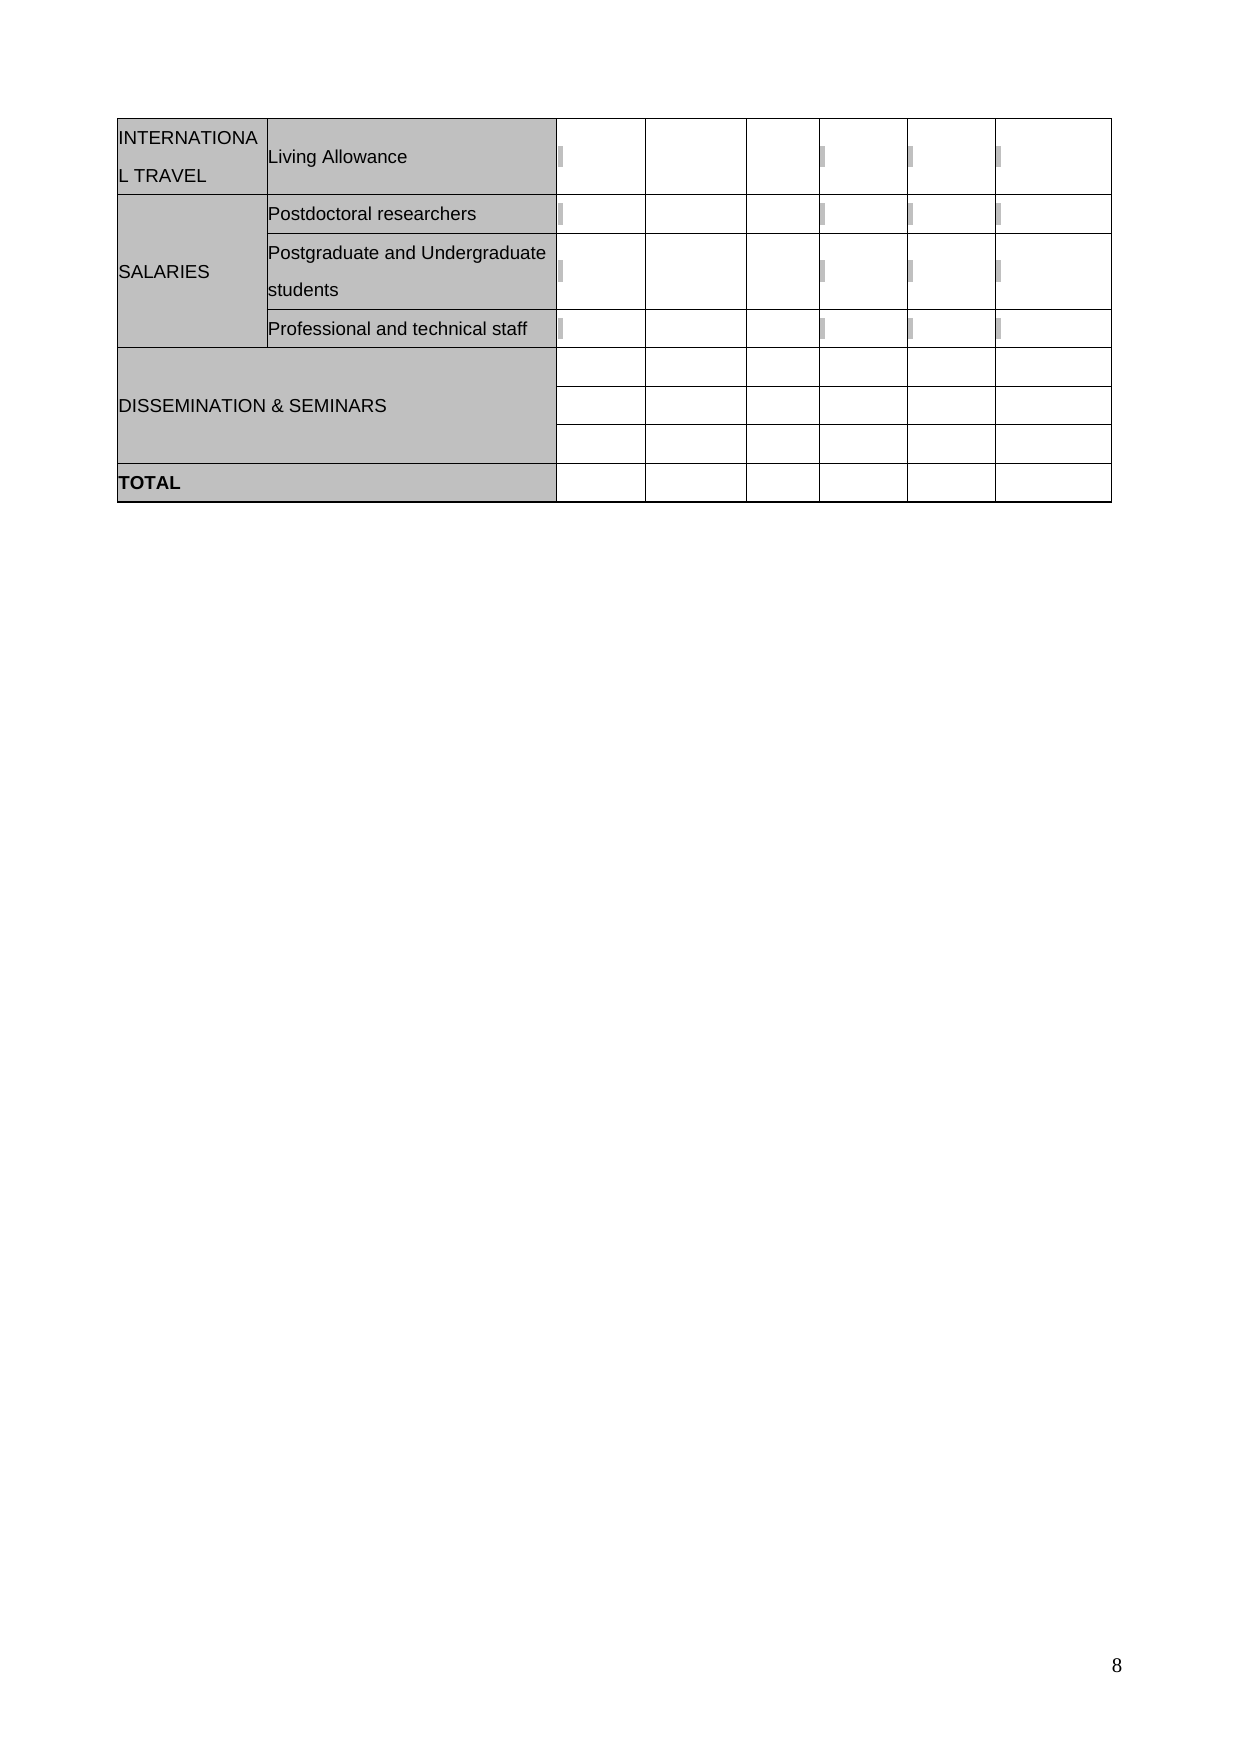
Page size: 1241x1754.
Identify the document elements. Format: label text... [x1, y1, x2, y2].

table_cell [747, 195, 819, 233]
table_cell Postgraduate and Undergraduate students [268, 234, 556, 309]
table_cell [820, 234, 907, 309]
table_cell Professional and technical staff [268, 310, 556, 347]
table_cell [646, 464, 746, 501]
table_cell [747, 234, 819, 309]
table_cell [646, 119, 746, 194]
table_cell [996, 348, 1111, 386]
table_cell [747, 348, 819, 386]
table_cell [747, 310, 819, 347]
table_cell [646, 348, 746, 386]
table_cell [996, 234, 1111, 309]
table_cell [557, 195, 645, 233]
table_cell [557, 464, 645, 501]
table_cell [820, 310, 907, 347]
table_cell Postdoctoral researchers [268, 195, 556, 233]
table_cell [557, 425, 645, 463]
table_cell [646, 234, 746, 309]
table_cell Living Allowance [268, 119, 556, 194]
table_cell SALARIES [118, 195, 267, 347]
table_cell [118, 119, 267, 194]
table_cell [820, 387, 907, 424]
table_cell [996, 310, 1111, 347]
table_cell DISSEMINATION & SEMINARS [118, 348, 556, 463]
table_cell [747, 387, 819, 424]
table_cell [908, 425, 995, 463]
table_cell [996, 195, 1111, 233]
table_cell [557, 348, 645, 386]
table_cell [646, 387, 746, 424]
table_cell [820, 464, 907, 501]
table_cell [908, 234, 995, 309]
table_cell [646, 425, 746, 463]
table_cell [820, 348, 907, 386]
table_cell [908, 310, 995, 347]
table_cell [747, 119, 819, 194]
table_cell [646, 195, 746, 233]
table_cell [908, 195, 995, 233]
table_cell [908, 119, 995, 194]
table_cell [996, 425, 1111, 463]
table_cell [557, 310, 645, 347]
table_cell [820, 119, 907, 194]
table_cell [747, 425, 819, 463]
table_cell [996, 464, 1111, 501]
table_cell [996, 119, 1111, 194]
table_cell TOTAL [118, 464, 556, 501]
table_cell [557, 234, 645, 309]
table_cell [820, 425, 907, 463]
table_cell [908, 348, 995, 386]
table_cell [908, 387, 995, 424]
table_cell [646, 310, 746, 347]
table_cell [557, 119, 645, 194]
table_cell [996, 387, 1111, 424]
table_cell [820, 195, 907, 233]
table_cell [908, 464, 995, 501]
table_cell [747, 464, 819, 501]
table_cell [557, 387, 645, 424]
